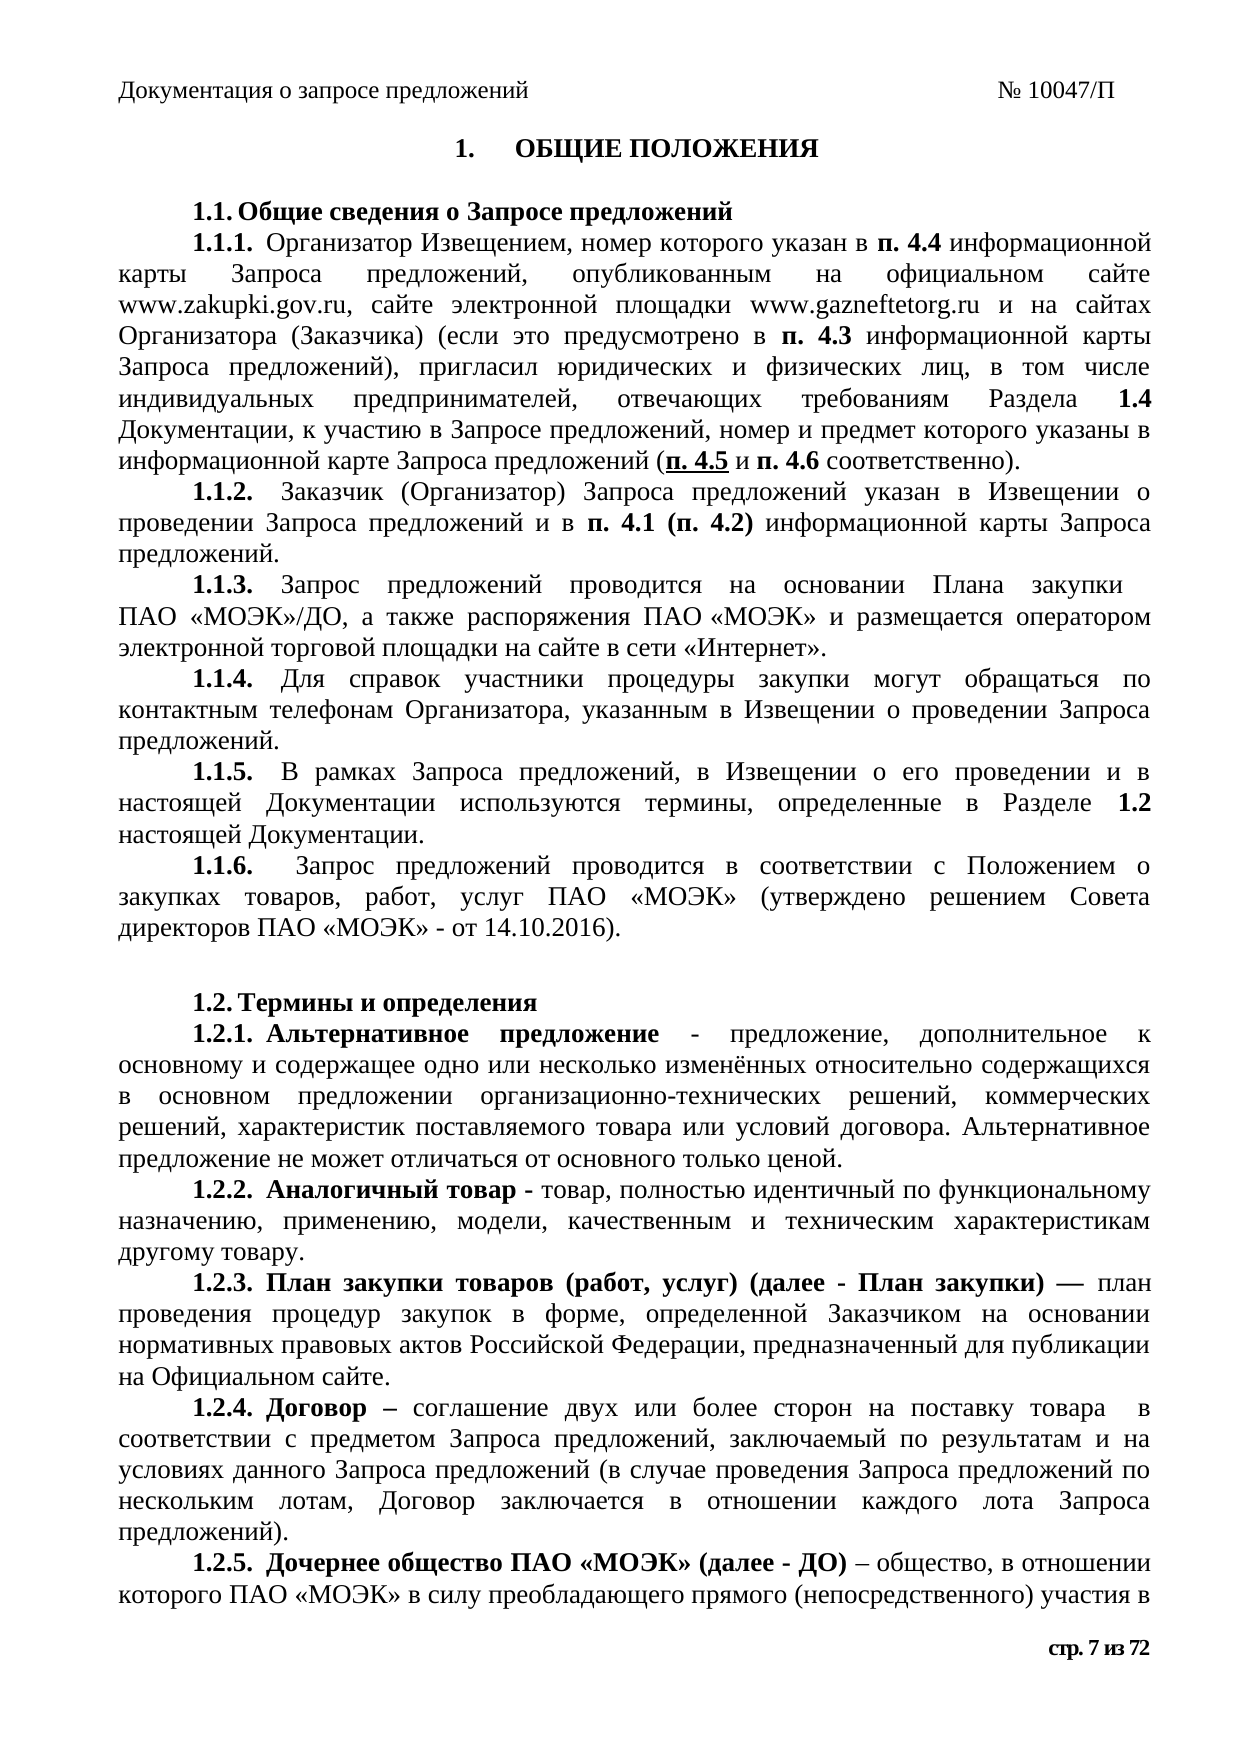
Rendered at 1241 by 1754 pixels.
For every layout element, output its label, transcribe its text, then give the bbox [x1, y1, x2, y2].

subtitle Общие сведения о Запросе предложений [118, 195, 1152, 226]
list В рамках Запроса предложений, в Извещении о его проведении и в настоящей Документации используются термины, определенные в Разделе 1.2 настоящей Документации. [118, 755, 1152, 849]
list Альтернативное предложение - предложение, дополнительное к основному и содержащее одно или несколько изменённых относительно содержащихся в основном предложении организационно-технических решений, коммерческих решений, характеристик поставляемого товара или условий договора. Альтернативное предложение не может отличаться от основного только ценой. [118, 1017, 1152, 1173]
list Аналогичный товар - товар, полностью идентичный по функциональному назначению, применению, модели, качественным и техническим характеристикам другому товару. [118, 1173, 1152, 1266]
text Запрос предложений проводится в соответствии с Положением о закупках товаров, работ, услуг ПАО «МОЭК» (утверждено решением Совета директоров ПАО «МОЭК» - от 14.10.2016). [118, 849, 1152, 942]
list Заказчик (Организатор) Запроса предложений указан в Извещении о проведении Запроса предложений и в п. 4.1 (п. 4.2) информационной карты Запроса предложений. [118, 475, 1152, 568]
list Договор – соглашение двух или более сторон на поставку товара в соответствии с предметом Запроса предложений, заключаемый по результатам и на условиях данного Запроса предложений (в случае проведения Запроса предложений по нескольким лотам, Договор заключается в отношении каждого лота Запроса предложений). [118, 1391, 1152, 1547]
list План закупки товаров (работ, услуг) (далее - План закупки) — план проведения процедур закупок в форме, определенной Заказчиком на основании нормативных правовых актов Российской Федерации, предназначенный для публикации на Официальном сайте. [118, 1266, 1152, 1391]
subtitle Термины и определения [118, 986, 1152, 1017]
list Запрос предложений проводится на основании Плана закупки ПАО «МОЭК»/ДО, а также распоряжения ПАО «МОЭК» и размещается оператором электронной торговой площадки на сайте в сети «Интернет». [118, 568, 1152, 662]
list ОБЩИЕ ПОЛОЖЕНИЯ [118, 132, 1152, 164]
list Для справок участники процедуры закупки могут обращаться по контактным телефонам Организатора, указанным в Извещении о проведении Запроса предложений. [118, 662, 1152, 755]
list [118, 1547, 1152, 1609]
list Организатор Извещением, номер которого указан в п. 4.4 информационной карты Запроса предложений, опубликованным на официальном сайте www.zakupki.gov.ru, сайте электронной площадки www.gazneftetorg.ru и на сайтах Организатора (Заказчика) (если это предусмотрено в п. 4.3 информационной карты Запроса предложений), пригласил юридических и физических лиц, в том числе индивидуальных предпринимателей, отвечающих требованиям Раздела 1.4 Документации, к участию в Запросе предложений, номер и предмет которого указаны в информационной карте Запроса предложений (п. 4.5 и п. 4.6 соответственно). [118, 226, 1152, 475]
